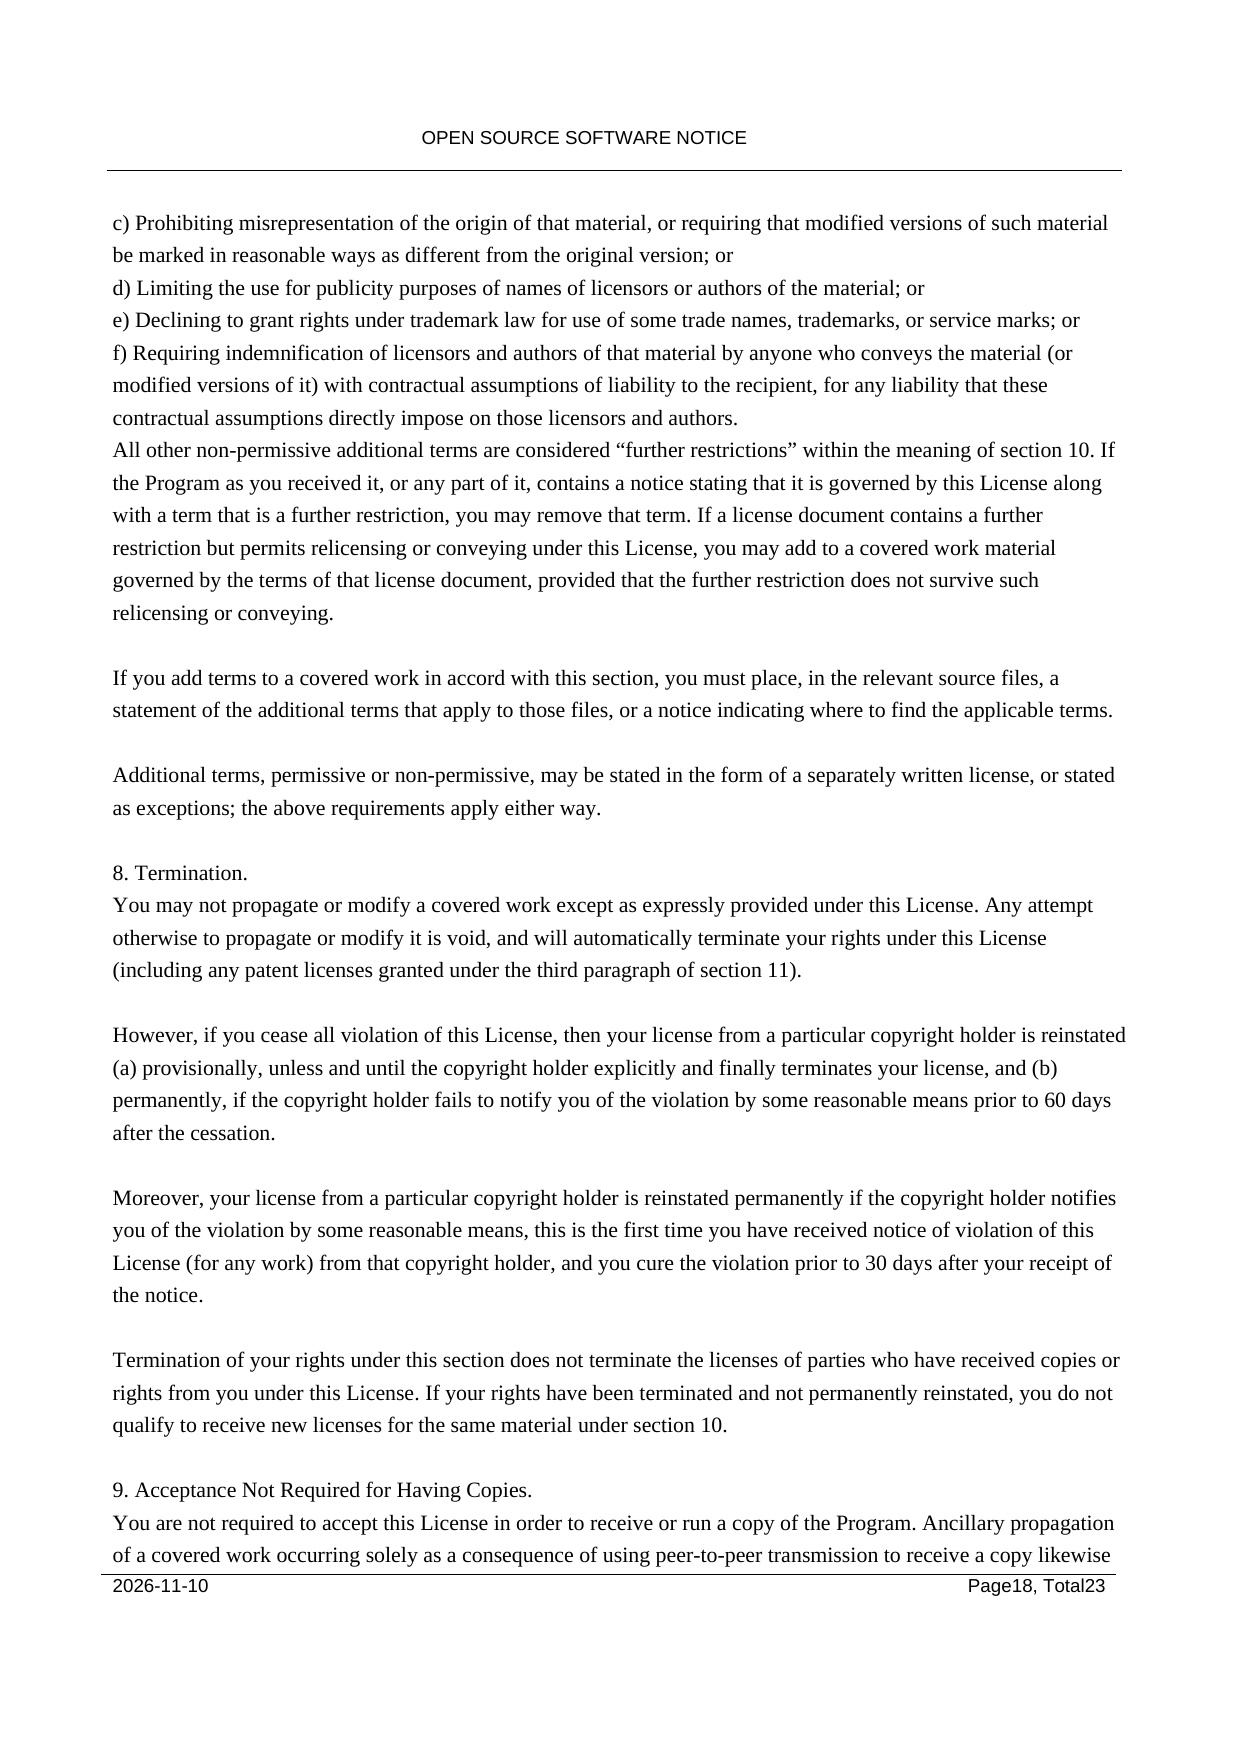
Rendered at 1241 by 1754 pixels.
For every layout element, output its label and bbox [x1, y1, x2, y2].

text [112, 206, 1128, 1571]
